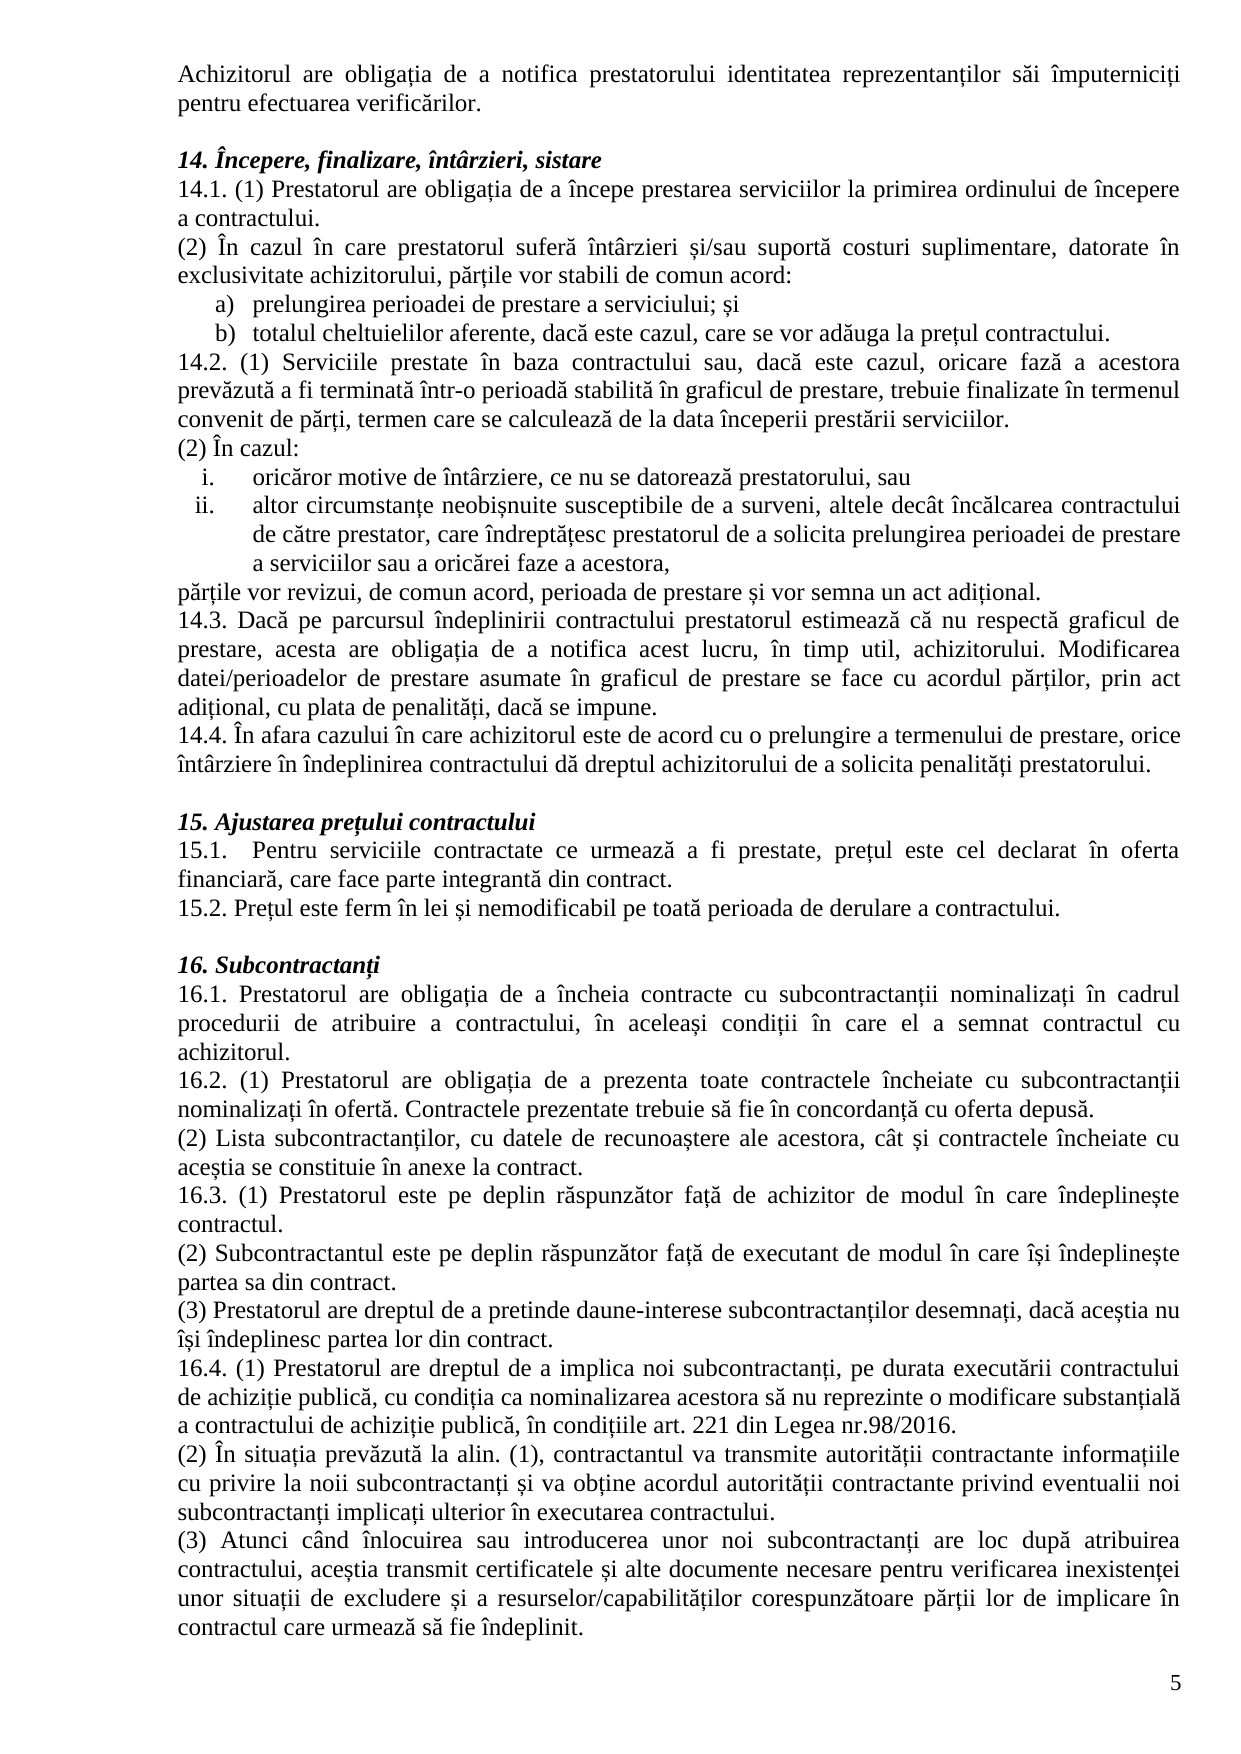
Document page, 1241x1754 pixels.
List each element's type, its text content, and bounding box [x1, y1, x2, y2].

text (2) În situația prevăzută la alin. (1), contractantul va transmite autorității contractante informațiile cu privire la noii subcontractanți și va obține acordul autorității contractante privind eventualii noi subcontractanți implicați ulterior în executarea contractului. [177, 1439, 1181, 1525]
text (2) Lista subcontractanților, cu datele de recunoaștere ale acestora, cât și contractele încheiate cu aceștia se constituie în anexe la contract. [177, 1123, 1181, 1180]
list totalul cheltuielilor aferente, dacă este cazul, care se vor adăuga la prețul contractului. [215, 318, 1181, 347]
text 15.1. Pentru serviciile contractate ce urmează a fi prestate, prețul este cel declarat în oferta financiară, care face parte integrantă din contract. [177, 835, 1181, 893]
text 16.3. (1) Prestatorul este pe deplin răspunzător față de achizitor de modul în care îndeplinește contractul. [177, 1180, 1181, 1238]
text (2) În cazul: [177, 433, 1181, 462]
text 14.4. În afara cazului în care achizitorul este de acord cu o prelungire a termenului de prestare, orice întârziere în îndeplinirea contractului dă dreptul achizitorului de a solicita penalități prestatorului. [177, 720, 1181, 778]
text 16.4. (1) Prestatorul are dreptul de a implica noi subcontractanți, pe durata executării contractului de achiziție publică, cu condiția ca nominalizarea acestora să nu reprezinte o modificare substanțială a contractului de achiziție publică, în condițiile art. 221 din Legea nr.98/2016. [177, 1353, 1181, 1439]
text 16. Subcontractanți [177, 950, 1181, 979]
text (3) Prestatorul are dreptul de a pretinde daune-interese subcontractanților desemnați, dacă aceștia nu își îndeplinesc partea lor din contract. [177, 1295, 1181, 1353]
text 14. Începere, finalizare, întârzieri, sistare [177, 145, 1181, 174]
text (2) Subcontractantul este pe deplin răspunzător față de executant de modul în care își îndeplinește partea sa din contract. [177, 1238, 1181, 1295]
list altor circumstanțe neobișnuite susceptibile de a surveni, altele decât încălcarea contractului de către prestator, care îndreptățesc prestatorul de a solicita prelungirea perioadei de prestare a serviciilor sau a oricărei faze a acestora, [215, 490, 1181, 577]
text părțile vor revizui, de comun acord, perioada de prestare și vor semna un act adițional. [177, 577, 1181, 605]
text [177, 59, 1181, 117]
text 15. Ajustarea prețului contractului [177, 807, 1181, 835]
list prelungirea perioadei de prestare a serviciului; și [215, 289, 1181, 318]
text 15.2. Prețul este ferm în lei și nemodificabil pe toată perioada de derulare a contractului. [177, 893, 1181, 922]
text 16.1. Prestatorul are obligația de a încheia contracte cu subcontractanții nominalizați în cadrul procedurii de atribuire a contractului, în aceleași condiții în care el a semnat contractul cu achizitorul. [177, 979, 1181, 1065]
text 14.1. (1) Prestatorul are obligația de a începe prestarea serviciilor la primirea ordinului de începere a contractului. [177, 174, 1181, 232]
text 16.2. (1) Prestatorul are obligația de a prezenta toate contractele încheiate cu subcontractanții nominalizați în ofertă. Contractele prezentate trebuie să fie în concordanță cu oferta depusă. [177, 1065, 1181, 1123]
text 14.2. (1) Serviciile prestate în baza contractului sau, dacă este cazul, oricare fază a acestora prevăzută a fi terminată într-o perioadă stabilită în graficul de prestare, trebuie finalizate în termenul convenit de părți, termen care se calculează de la data începerii prestării serviciilor. [177, 347, 1181, 433]
text (3) Atunci când înlocuirea sau introducerea unor noi subcontractanți are loc după atribuirea contractului, aceștia transmit certificatele și alte documente necesare pentru verificarea inexistenței unor situații de excludere și a resurselor/capabilităților corespunzătoare părții lor de implicare în contractul care urmează să fie îndeplinit. [177, 1525, 1181, 1640]
text 14.3. Dacă pe parcursul îndeplinirii contractului prestatorul estimează că nu respectă graficul de prestare, acesta are obligația de a notifica acest lucru, în timp util, achizitorului. Modificarea datei/perioadelor de prestare asumate în graficul de prestare se face cu acordul părților, prin act adițional, cu plata de penalități, dacă se impune. [177, 605, 1181, 720]
list oricăror motive de întârziere, ce nu se datorează prestatorului, sau [215, 462, 1181, 490]
text (2) În cazul în care prestatorul suferă întârzieri și/sau suportă costuri suplimentare, datorate în exclusivitate achizitorului, părțile vor stabili de comun acord: [177, 232, 1181, 289]
